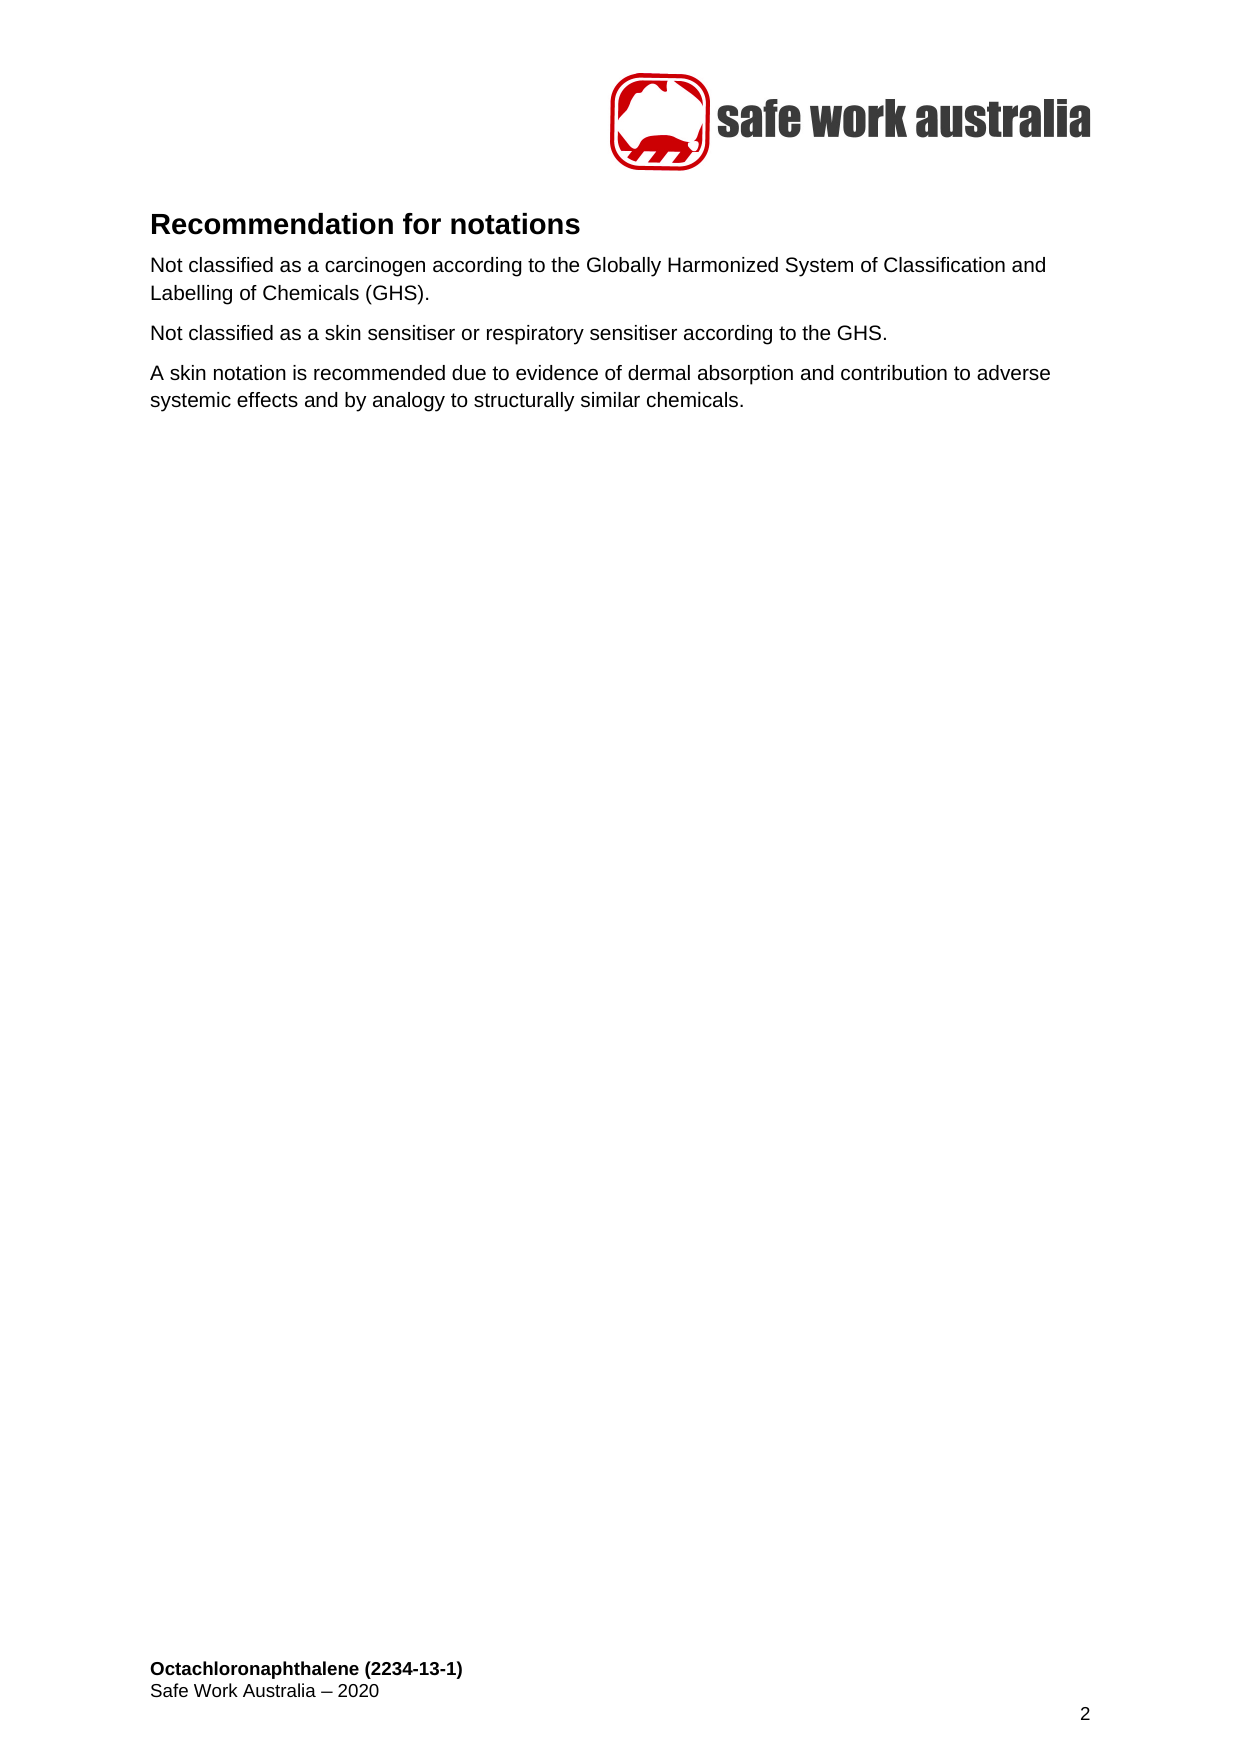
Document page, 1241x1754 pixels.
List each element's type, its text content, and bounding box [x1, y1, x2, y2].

subtitle Recommendation for notations [150, 207, 1090, 240]
text Not classified as a skin sensitiser or respiratory sensitiser according to the GHS. [150, 320, 1090, 344]
text Not classified as a carcinogen according to the Globally Harmonized System of Classification and Labelling of Chemicals (GHS). [150, 253, 1090, 304]
text A skin notation is recommended due to evidence of dermal absorption and contribution to adverse systemic effects and by analogy to structurally similar chemicals. [150, 360, 1090, 412]
picture [607, 73, 1091, 171]
